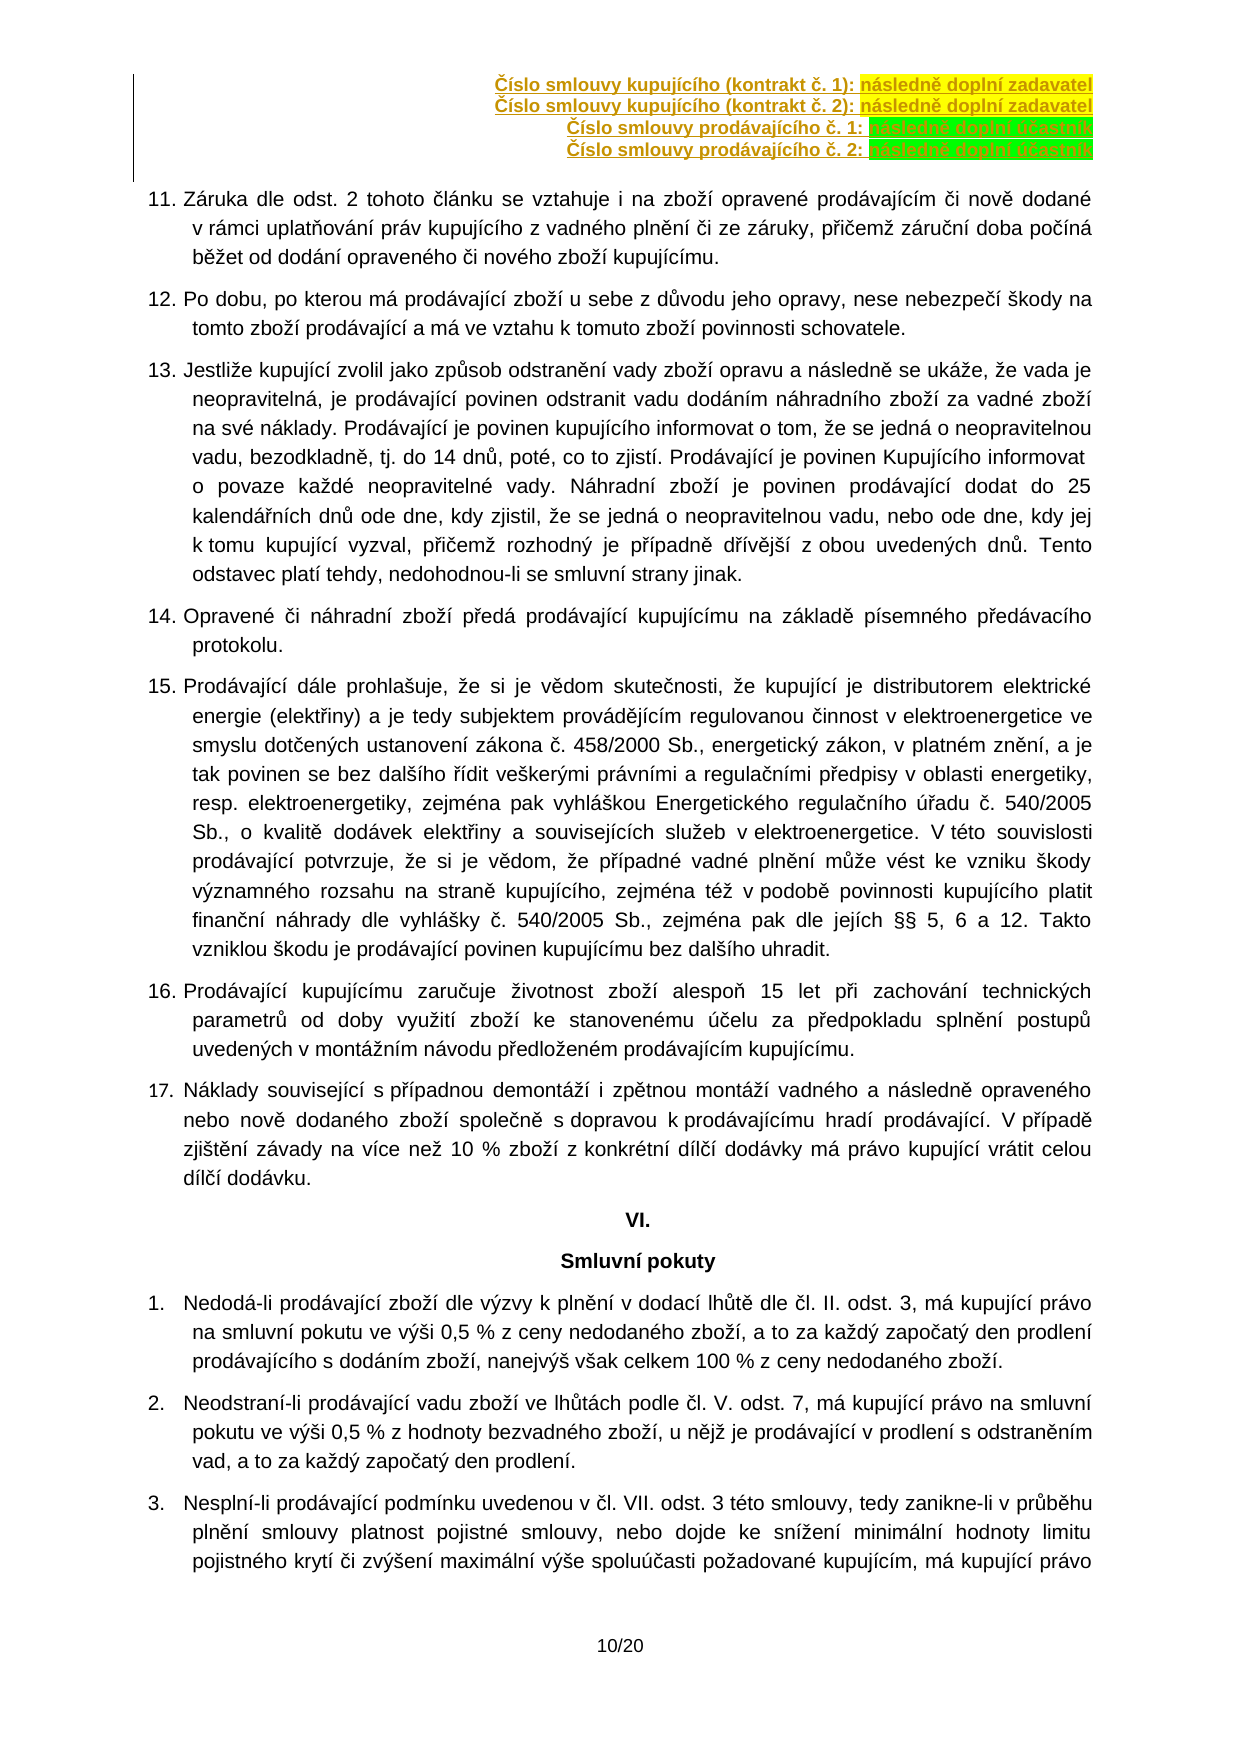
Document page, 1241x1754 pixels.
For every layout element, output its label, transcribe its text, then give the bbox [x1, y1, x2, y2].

list Neodstraní-li prodávající vadu zboží ve lhůtách podle čl. V. odst. 7, má kupující právo na smluvní pokutu ve výši 0,5 % z hodnoty bezvadného zboží, u nějž je prodávající v prodlení s odstraněním vad, a to za každý započatý den prodlení. [148, 1386, 1093, 1473]
list Jestliže kupující zvolil jako způsob odstranění vady zboží opravu a následně se ukáže, že vada je neopravitelná, je prodávající povinen odstranit vadu dodáním náhradního zboží za vadné zboží na své náklady. Prodávající je povinen kupujícího informovat o tom, že se jedná o neopravitelnou vadu, bezodkladně, tj. do 14 dnů, poté, co to zjistí. Prodávající je povinen Kupujícího informovat o povaze každé neopravitelné vady. Náhradní zboží je povinen prodávající dodat do 25 kalendářních dnů ode dne, kdy zjistil, že se jedná o neopravitelnou vadu, nebo ode dne, kdy jej k tomu kupující vyzval, přičemž rozhodný je případně dřívější z obou uvedených dnů. Tento odstavec platí tehdy, nedohodnou-li se smluvní strany jinak. [148, 352, 1093, 586]
list Náklady související s případnou demontáží i zpětnou montáží vadného a následně opraveného nebo nově dodaného zboží společně s dopravou k prodávajícímu hradí prodávající. V případě zjištění závady na více než 10 % zboží z konkrétní dílčí dodávky má právo kupující vrátit celou dílčí dodávku. [148, 1073, 1093, 1190]
list Prodávající dále prohlašuje, že si je vědom skutečnosti, že kupující je distributorem elektrické energie (elektřiny) a je tedy subjektem provádějícím regulovanou činnost v elektroenergetice ve smyslu dotčených ustanovení zákona č. 458/2000 Sb., energetický zákon, v platném znění, a je tak povinen se bez dalšího řídit veškerými právními a regulačními předpisy v oblasti energetiky, resp. elektroenergetiky, zejména pak vyhláškou Energetického regulačního úřadu č. 540/2005 Sb., o kvalitě dodávek elektřiny a souvisejících služeb v elektroenergetice. V této souvislosti prodávající potvrzuje, že si je vědom, že případné vadné plnění může vést ke vzniku škody významného rozsahu na straně kupujícího, zejména též v podobě povinnosti kupujícího platit finanční náhrady dle vyhlášky č. 540/2005 Sb., zejména pak dle jejích §§ 5, 6 a 12. Takto vzniklou škodu je prodávající povinen kupujícímu bez dalšího uhradit. [148, 669, 1093, 961]
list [148, 1486, 1093, 1573]
list Záruka dle odst. 2 tohoto článku se vztahuje i na zboží opravené prodávajícím či nově dodané v rámci uplatňování práv kupujícího z vadného plnění či ze záruky, přičemž záruční doba počíná běžet od dodání opraveného či nového zboží kupujícímu. [148, 182, 1093, 269]
list Po dobu, po kterou má prodávající zboží u sebe z důvodu jeho opravy, nese nebezpečí škody na tomto zboží prodávající a má ve vztahu k tomuto zboží povinnosti schovatele. [148, 282, 1093, 340]
text Smluvní pokuty [183, 1244, 1093, 1273]
list Nedodá-li prodávající zboží dle výzvy k plnění v dodací lhůtě dle čl. II. odst. 3, má kupující právo na smluvní pokutu ve výši 0,5 % z ceny nedodaného zboží, a to za každý započatý den prodlení prodávajícího s dodáním zboží, nanejvýš však celkem 100 % z ceny nedodaného zboží. [148, 1286, 1093, 1373]
text VI. [183, 1202, 1093, 1232]
list Opravené či náhradní zboží předá prodávající kupujícímu na základě písemného předávacího protokolu. [148, 598, 1093, 657]
list Prodávající kupujícímu zaručuje životnost zboží alespoň 15 let při zachování technických parametrů od doby využití zboží ke stanovenému účelu za předpokladu splnění postupů uvedených v montážním návodu předloženém prodávajícím kupujícímu. [148, 973, 1093, 1061]
